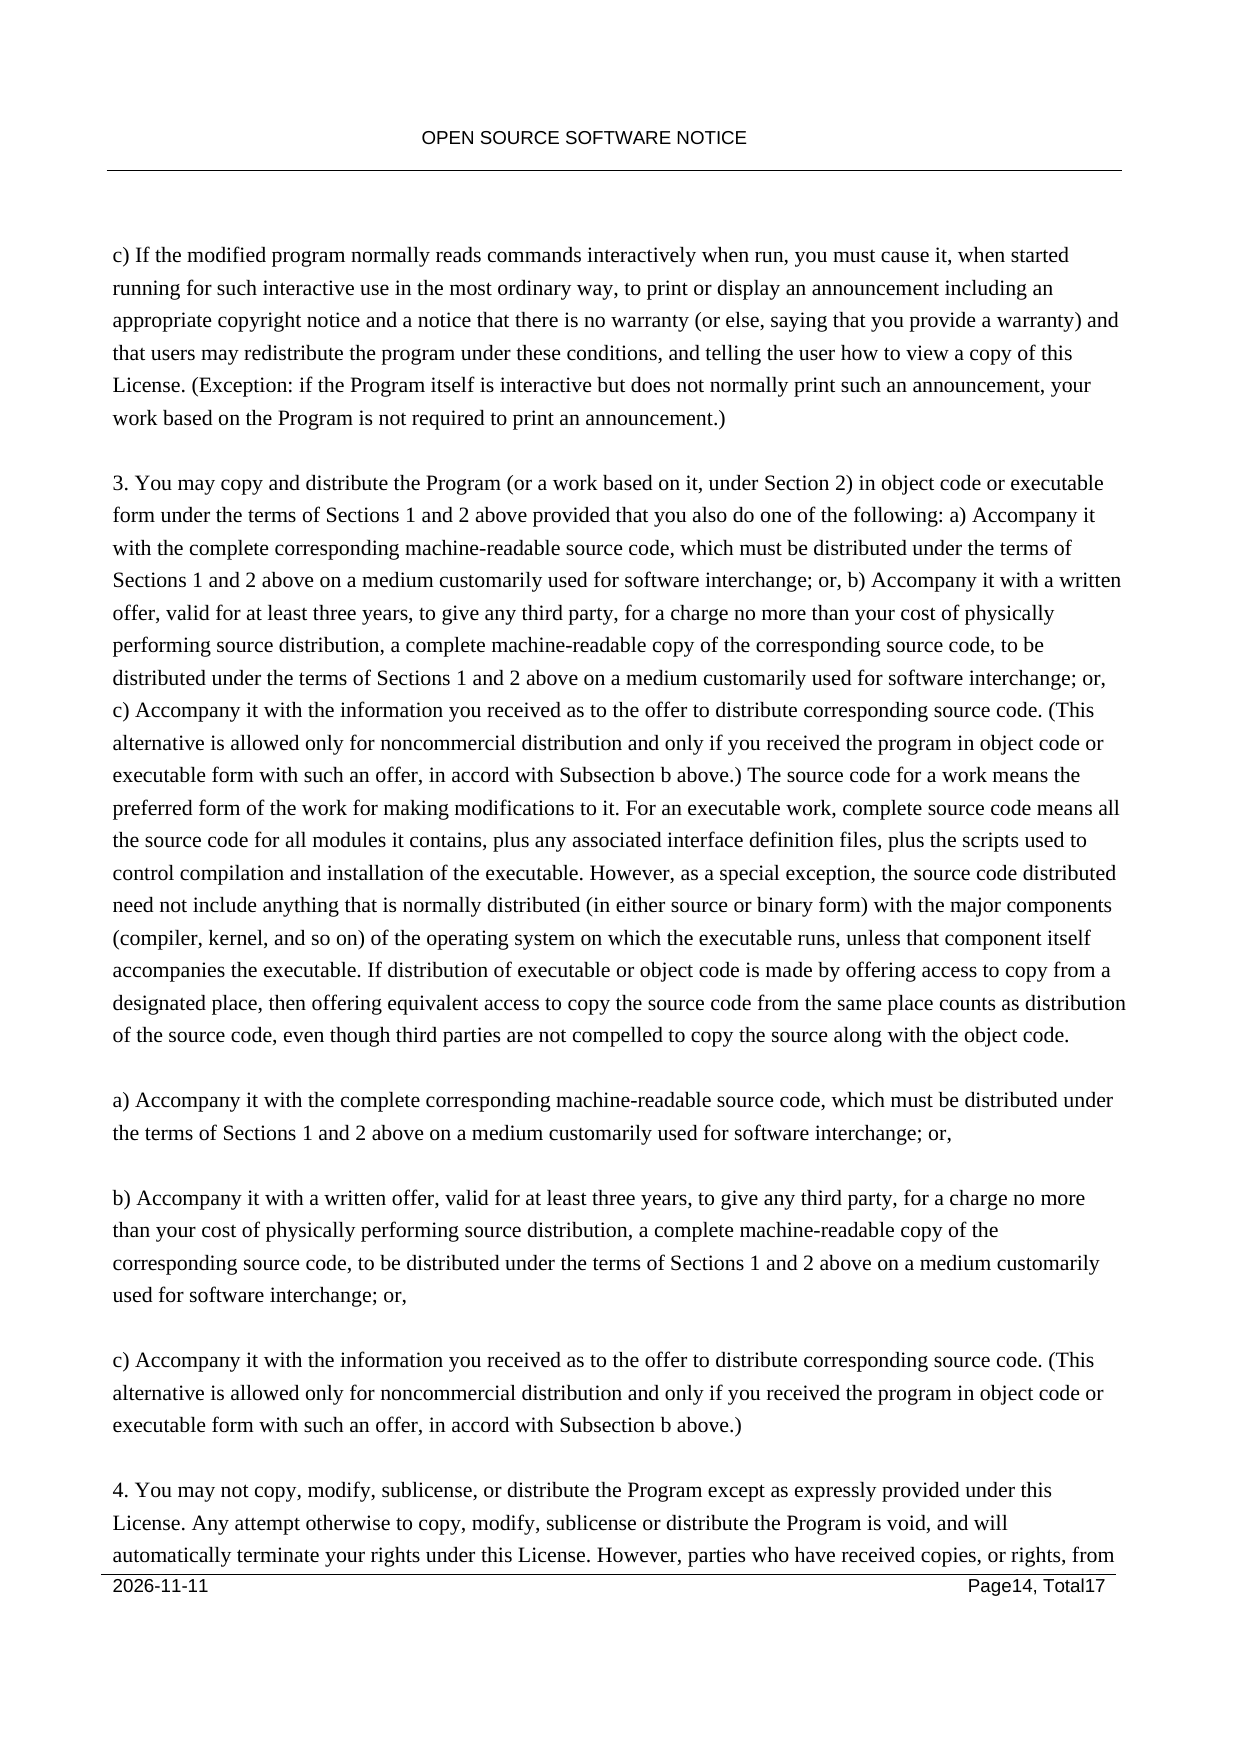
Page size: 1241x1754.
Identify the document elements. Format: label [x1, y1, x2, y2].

text [112, 206, 1128, 1571]
